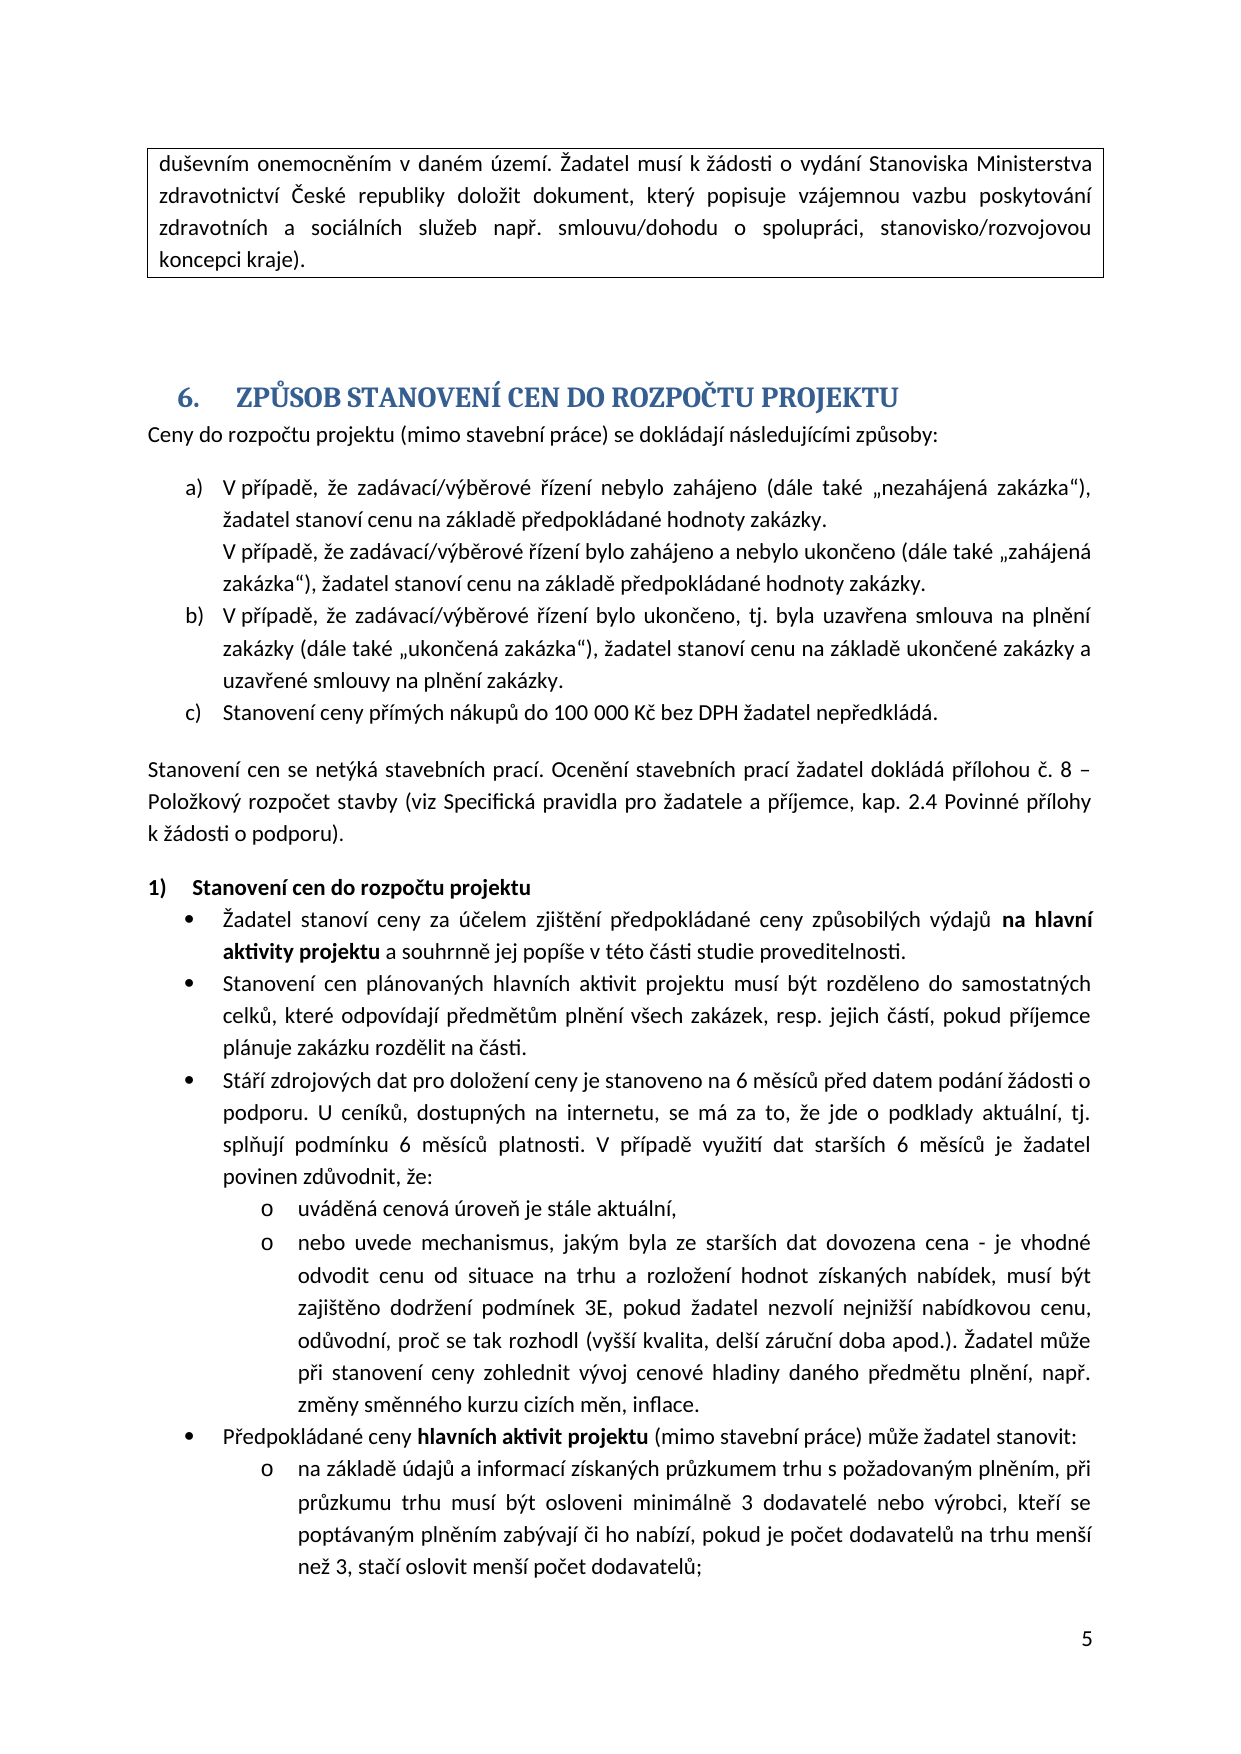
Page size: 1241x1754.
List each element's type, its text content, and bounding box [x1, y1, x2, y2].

list nebo uvede mechanismus, jakým byla ze starších dat dovozena cena - je vhodné odvodit cenu od situace na trhu a rozložení hodnot získaných nabídek, musí být zajištěno dodržení podmínek 3E, pokud žadatel nezvolí nejnižší nabídkovou cenu, odůvodní, proč se tak rozhodl (vyšší kvalita, delší záruční doba apod.). Žadatel může při stanovení ceny zohlednit vývoj cenové hladiny daného předmětu plnění, např. změny směnného kurzu cizích měn, inflace. [260, 1228, 1093, 1418]
text Ceny do rozpočtu projektu (mimo stavební práce) se dokládají následujícími způsoby: [148, 420, 1093, 448]
list V případě, že zadávací/výběrové řízení bylo ukončeno, tj. byla uzavřena smlouva na plnění zakázky (dále také „ukončená zakázka“), žadatel stanoví cenu na základě ukončené zakázky a uzavřené smlouvy na plnění zakázky. [185, 601, 1093, 694]
list Předpokládané ceny hlavních aktivit projektu (mimo stavební práce) může žadatel stanovit: [185, 1422, 1093, 1450]
list Stanovení ceny přímých nákupů do 100 000 Kč bez DPH žadatel nepředkládá. [185, 698, 1093, 726]
text Stanovení cen se netýká stavebních prací. Ocenění stavebních prací žadatel dokládá přílohou č. 8 – Položkový rozpočet stavby (viz Specifická pravidla pro žadatele a příjemce, kap. 2.4 Povinné přílohy k žádosti o podporu). [148, 755, 1093, 848]
list Stanovení cen plánovaných hlavních aktivit projektu musí být rozděleno do samostatných celků, které odpovídají předmětům plnění všech zakázek, resp. jejich částí, pokud příjemce plánuje zakázku rozdělit na části. [185, 969, 1093, 1062]
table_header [148, 149, 1103, 277]
list uváděná cenová úroveň je stále aktuální, [260, 1194, 1093, 1224]
text V případě, že zadávací/výběrové řízení bylo zahájeno a nebylo ukončeno (dále také „zahájená zakázka“), žadatel stanoví cenu na základě předpokládané hodnoty zakázky. [223, 537, 1093, 597]
list Žadatel stanoví ceny za účelem zjištění předpokládané ceny způsobilých výdajů na hlavní aktivity projektu a souhrnně jej popíše v této části studie proveditelnosti. [185, 905, 1093, 965]
list Stáří zdrojových dat pro doložení ceny je stanoveno na 6 měsíců před datem podání žádosti o podporu. U ceníků, dostupných na internetu, se má za to, že jde o podklady aktuální, tj. splňují podmínku 6 měsíců platnosti. V případě využití dat starších 6 měsíců je žadatel povinen zdůvodnit, že: [185, 1066, 1093, 1190]
list na základě údajů a informací získaných průzkumem trhu s požadovaným plněním, při průzkumu trhu musí být osloveni minimálně 3 dodavatelé nebo výrobci, kteří se poptávaným plněním zabývají či ho nabízí, pokud je počet dodavatelů na trhu menší než 3, stačí oslovit menší počet dodavatelů; [260, 1454, 1093, 1580]
list Stanovení cen do rozpočtu projektu [148, 873, 1093, 901]
subtitle Způsob stanovení cen do rozpočtu projektu [177, 381, 1093, 415]
list V případě, že zadávací/výběrové řízení nebylo zahájeno (dále také „nezahájená zakázka“), žadatel stanoví cenu na základě předpokládané hodnoty zakázky. [185, 473, 1093, 533]
